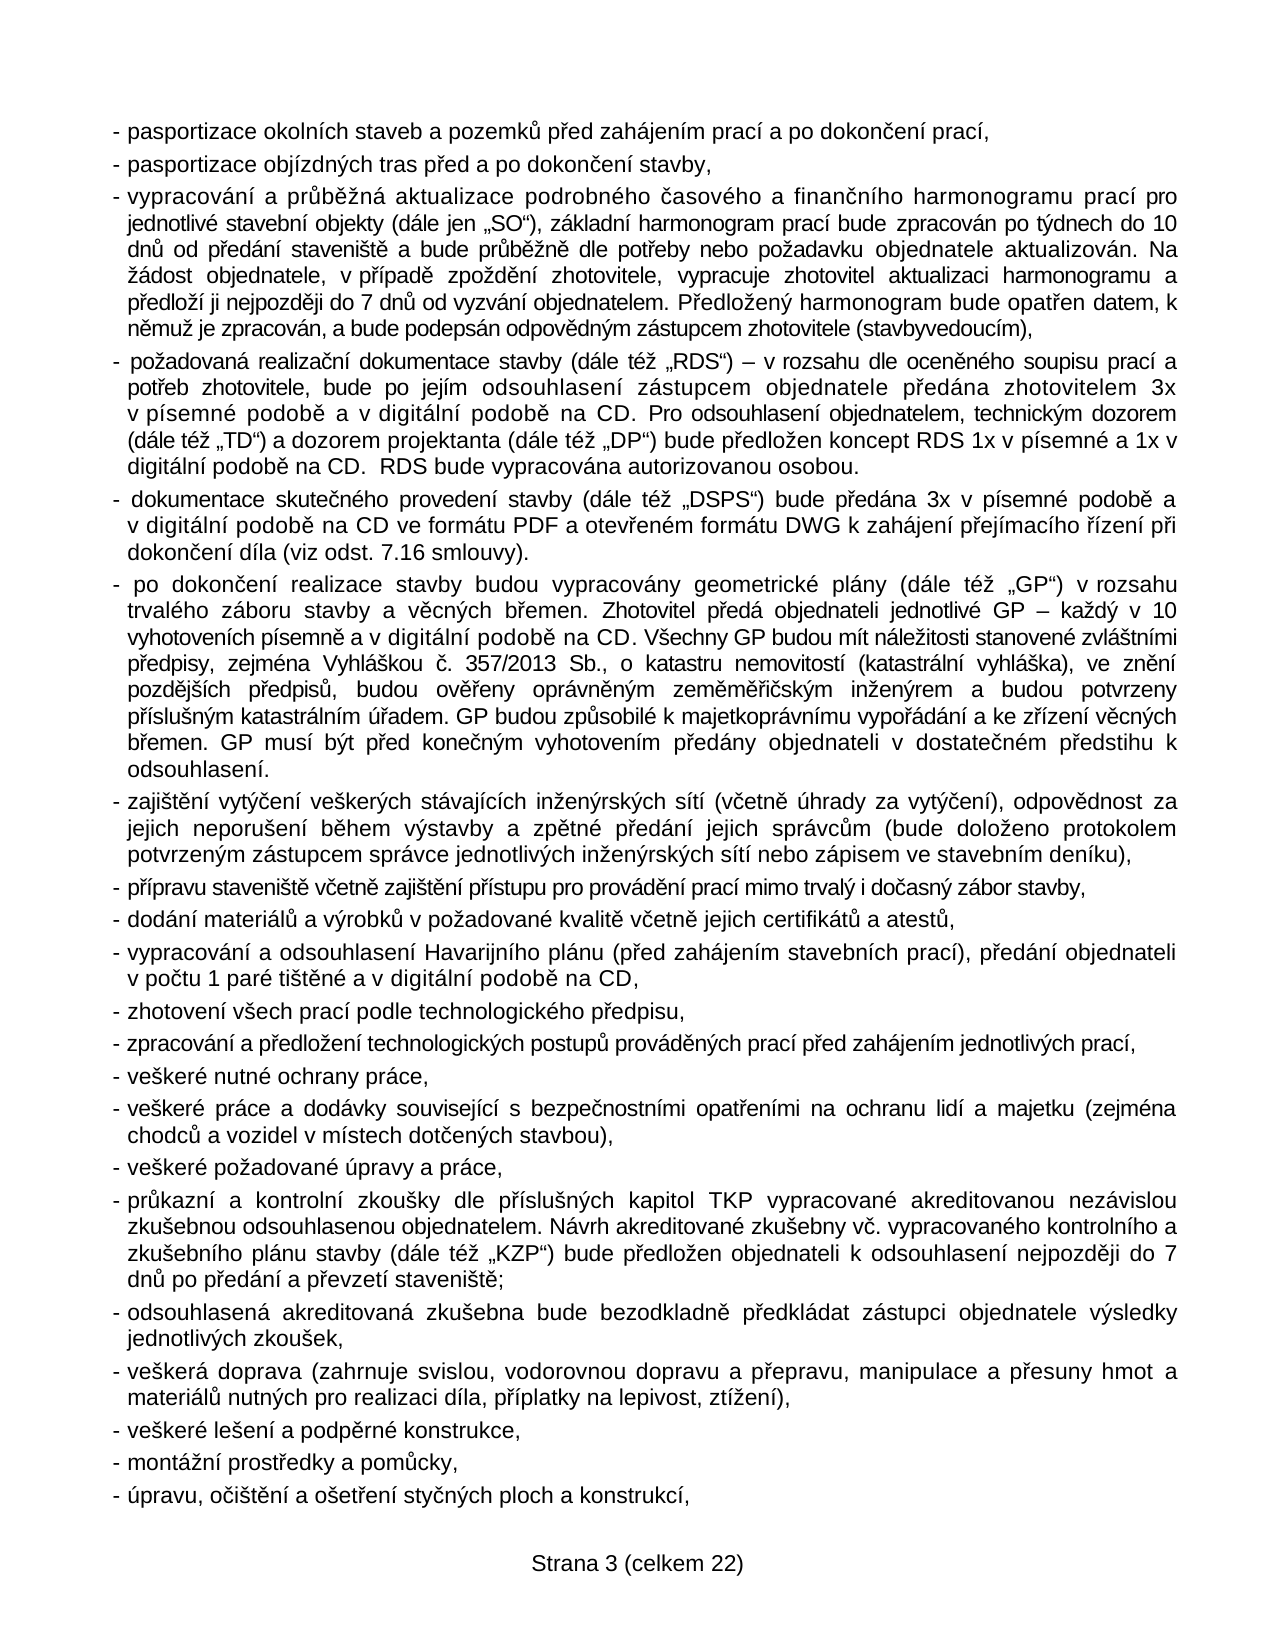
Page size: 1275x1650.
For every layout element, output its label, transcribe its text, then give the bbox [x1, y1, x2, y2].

text - pasportizace okolních staveb a pozemků před zahájením prací a po dokončení prací, [112, 118, 1177, 144]
text - dokumentace skutečného provedení stavby (dále též „DSPS“) bude předána 3x v písemné podobě a v digitální podobě na CD ve formátu PDF a otevřeném formátu DWG k zahájení přejímacího řízení při dokončení díla (viz odst. 7.16 smlouvy). [112, 486, 1177, 565]
text - montážní prostředky a pomůcky, [112, 1449, 1177, 1476]
text - úpravu, očištění a ošetření styčných ploch a konstrukcí, [112, 1482, 1177, 1508]
text - dodání materiálů a výrobků v požadované kvalitě včetně jejich certifikátů a atestů, [112, 906, 1177, 932]
text - veškerá doprava (zahrnuje svislou, vodorovnou dopravu a přepravu, manipulace a přesuny hmot a materiálů nutných pro realizaci díla, příplatky na lepivost, ztížení), [112, 1358, 1177, 1410]
text - veškeré nutné ochrany práce, [112, 1063, 1177, 1089]
text - zhotovení všech prací podle technologického předpisu, [112, 998, 1177, 1024]
text - pasportizace objízdných tras před a po dokončení stavby, [112, 151, 1177, 177]
text - průkazní a kontrolní zkoušky dle příslušných kapitol TKP vypracované akreditovanou nezávislou zkušebnou odsouhlasenou objednatelem. Návrh akreditované zkušebny vč. vypracovaného kontrolního a zkušebního plánu stavby (dále též „KZP“) bude předložen objednateli k odsouhlasení nejpozději do 7 dnů po předání a převzetí staveniště; [112, 1187, 1177, 1292]
text - veškeré práce a dodávky související s bezpečnostními opatřeními na ochranu lidí a majetku (zejména chodců a vozidel v místech dotčených stavbou), [112, 1095, 1177, 1148]
text - vypracování a odsouhlasení Havarijního plánu (před zahájením stavebních prací), předání objednateli v počtu 1 paré tištěné a v digitální podobě na CD, [112, 939, 1177, 991]
text - zpracování a předložení technologických postupů prováděných prací před zahájením jednotlivých prací, [112, 1030, 1177, 1057]
text - veškeré lešení a podpěrné konstrukce, [112, 1417, 1177, 1443]
text - přípravu staveniště včetně zajištění přístupu pro provádění prací mimo trvalý i dočasný zábor stavby, [112, 873, 1177, 900]
text - odsouhlasená akreditovaná zkušebna bude bezodkladně předkládat zástupci objednatele výsledky jednotlivých zkoušek, [112, 1299, 1177, 1351]
text - veškeré požadované úpravy a práce, [112, 1154, 1177, 1181]
text - zajištění vytýčení veškerých stávajících inženýrských sítí (včetně úhrady za vytýčení), odpovědnost za jejich neporušení během výstavby a zpětné předání jejich správcům (bude doloženo protokolem potvrzeným zástupcem správce jednotlivých inženýrských sítí nebo zápisem ve stavebním deníku), [112, 788, 1177, 867]
text - požadovaná realizační dokumentace stavby (dále též „RDS“) – v rozsahu dle oceněného soupisu prací a potřeb zhotovitele, bude po jejím odsouhlasení zástupcem objednatele předána zhotovitelem 3x v písemné podobě a v digitální podobě na CD. Pro odsouhlasení objednatelem, technickým dozorem (dále též „TD“) a dozorem projektanta (dále též „DP“) bude předložen koncept RDS 1x v písemné a 1x v digitální podobě na CD. RDS bude vypracována autorizovanou osobou. [112, 348, 1177, 479]
text - po dokončení realizace stavby budou vypracovány geometrické plány (dále též „GP“) v rozsahu trvalého záboru stavby a věcných břemen. Zhotovitel předá objednateli jednotlivé GP – každý v 10 vyhotoveních písemně a v digitální podobě na CD. Všechny GP budou mít náležitosti stanovené zvláštními předpisy, zejména Vyhláškou č. 357/2013 Sb., o katastru nemovitostí (katastrální vyhláška), ve znění pozdějších předpisů, budou ověřeny oprávněným zeměměřičským inženýrem a budou potvrzeny příslušným katastrálním úřadem. GP budou způsobilé k majetkoprávnímu vypořádání a ke zřízení věcných břemen. GP musí být před konečným vyhotovením předány objednateli v dostatečném předstihu k odsouhlasení. [112, 571, 1177, 782]
text - vypracování a průběžná aktualizace podrobného časového a finančního harmonogramu prací pro jednotlivé stavební objekty (dále jen „SO“), základní harmonogram prací bude zpracován po týdnech do 10 dnů od předání staveniště a bude průběžně dle potřeby nebo požadavku objednatele aktualizován. Na žádost objednatele, v případě zpoždění zhotovitele, vypracuje zhotovitel aktualizaci harmonogramu a předloží ji nejpozději do 7 dnů od vyzvání objednatelem. Předložený harmonogram bude opatřen datem, k němuž je zpracován, a bude podepsán odpovědným zástupcem zhotovitele (stavbyvedoucím), [112, 183, 1177, 341]
